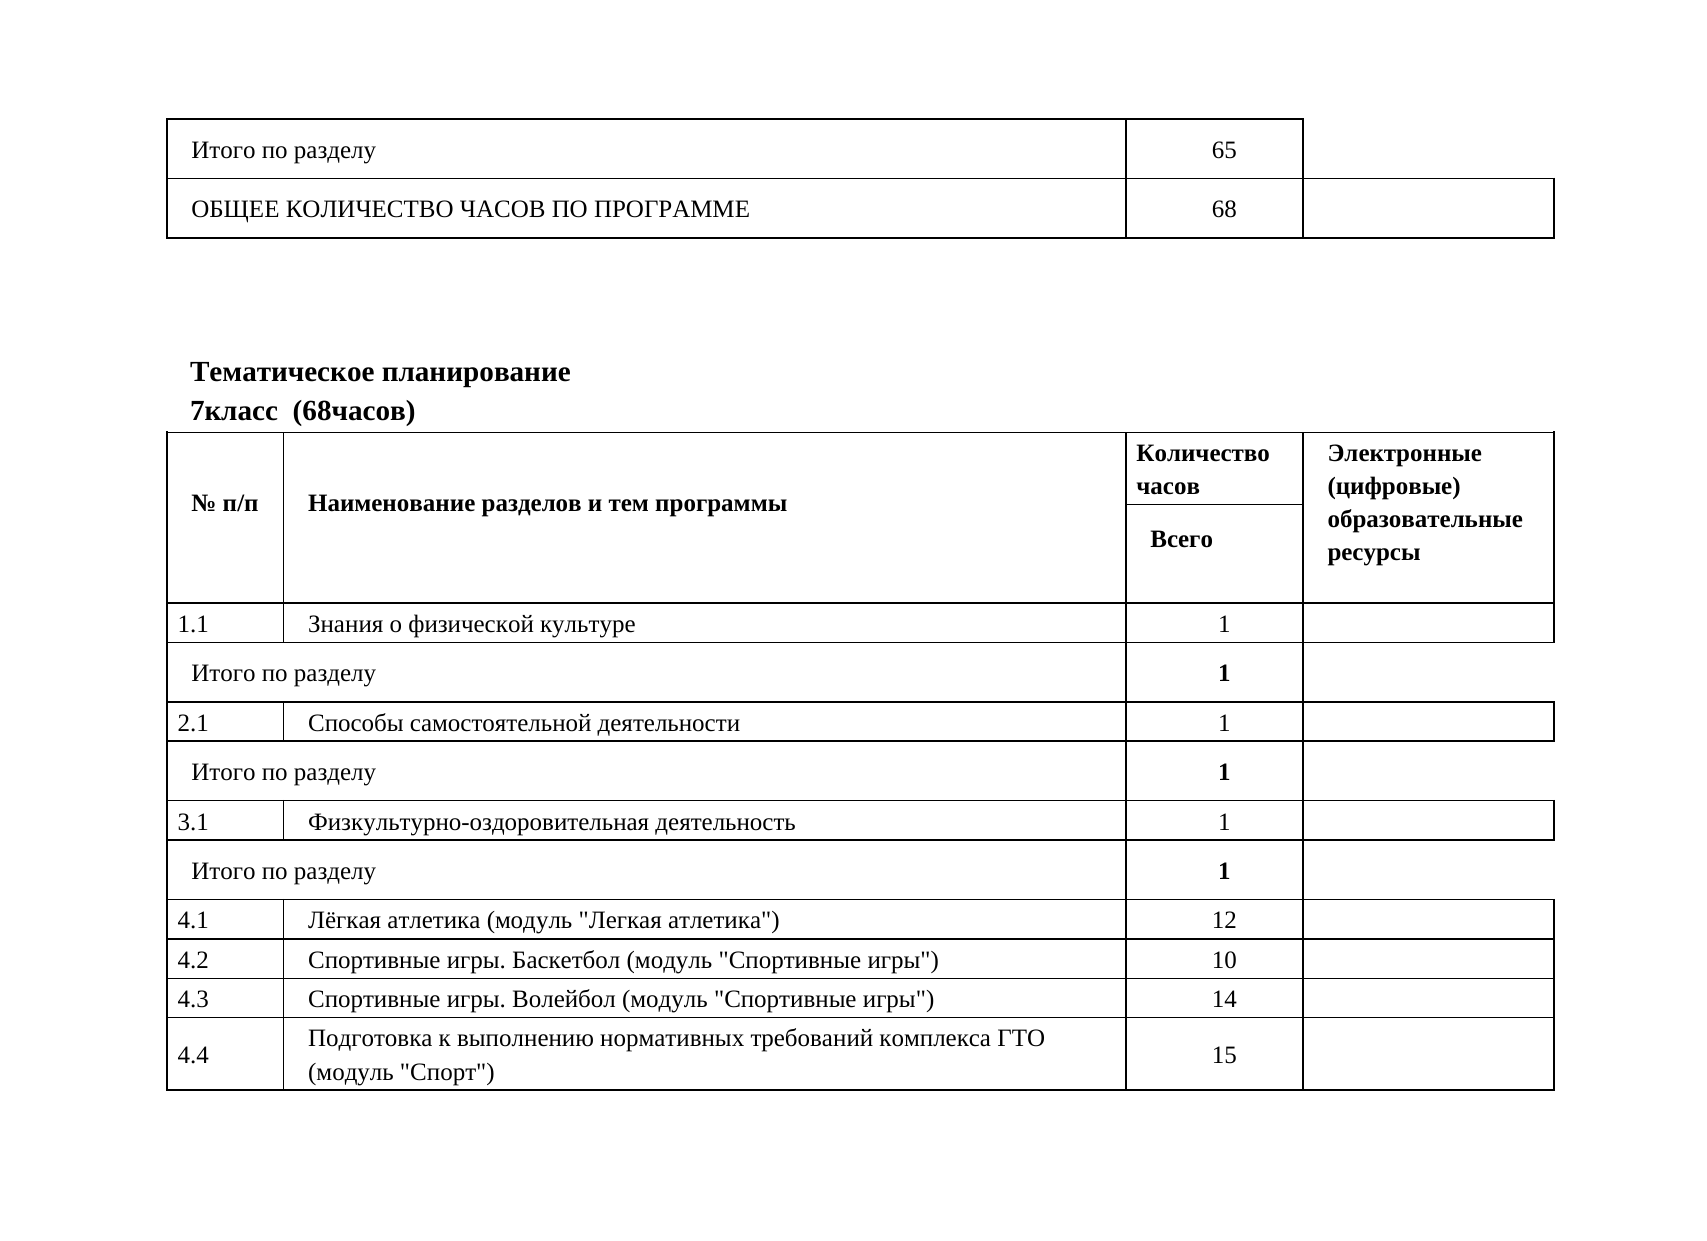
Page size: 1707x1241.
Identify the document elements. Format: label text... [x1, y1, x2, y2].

table_cell [1304, 940, 1553, 977]
table_cell 15 [1127, 1018, 1302, 1089]
table_cell Знания о физической культуре [284, 604, 1125, 641]
table_cell [1304, 703, 1553, 740]
table_header Электронные (цифровые) образовательные ресурсы [1304, 433, 1553, 602]
table_cell Итого по разделу [168, 841, 1125, 899]
table_cell Итого по разделу [168, 643, 1125, 701]
table_cell 4.2 [168, 940, 283, 977]
table_header № п/п [168, 433, 283, 602]
table_cell [1304, 179, 1553, 237]
table_cell Спортивные игры. Баскетбол (модуль "Спортивные игры") [284, 940, 1125, 977]
table_cell 1 [1127, 703, 1302, 740]
table_cell 4.3 [168, 979, 283, 1017]
table_cell 68 [1127, 179, 1302, 237]
table_cell Способы самостоятельной деятельности [284, 703, 1125, 740]
table_cell 1 [1127, 643, 1302, 701]
table_cell Спортивные игры. Волейбол (модуль "Спортивные игры") [284, 979, 1125, 1017]
table_cell 12 [1127, 900, 1302, 938]
table_cell 1 [1127, 841, 1302, 899]
table_cell Итого по разделу [168, 120, 1125, 178]
table_cell 1 [1127, 742, 1302, 800]
table_cell 10 [1127, 940, 1302, 977]
table_cell [1304, 801, 1553, 839]
table_cell 65 [1127, 120, 1302, 178]
table_cell [1304, 604, 1553, 641]
table_cell 1 [1127, 801, 1302, 839]
table_header Наименование разделов и тем программы [284, 433, 1125, 602]
text 7класс (68часов) [190, 393, 1618, 426]
table_cell 1.1 [168, 604, 283, 641]
table_cell 4.4 [168, 1018, 283, 1089]
table_cell 4.1 [168, 900, 283, 938]
table_cell Физкультурно-оздоровительная деятельность [284, 801, 1125, 839]
table_cell Подготовка к выполнению нормативных требований комплекса ГТО (модуль "Спорт") [284, 1018, 1125, 1089]
table_cell [1304, 900, 1553, 938]
text Тематическое планирование [190, 354, 1618, 388]
table_cell ОБЩЕЕ КОЛИЧЕСТВО ЧАСОВ ПО ПРОГРАММЕ [168, 179, 1125, 237]
table_cell Итого по разделу [168, 742, 1125, 800]
table_cell 14 [1127, 979, 1302, 1017]
table_cell 3.1 [168, 801, 283, 839]
table_cell Лёгкая атлетика (модуль "Легкая атлетика") [284, 900, 1125, 938]
table_header Количество часов [1127, 433, 1302, 504]
table_cell [1304, 979, 1553, 1017]
table_cell 2.1 [168, 703, 283, 740]
table_cell [1304, 1018, 1553, 1089]
table_cell Всего [1127, 505, 1302, 602]
table_cell 1 [1127, 604, 1302, 641]
